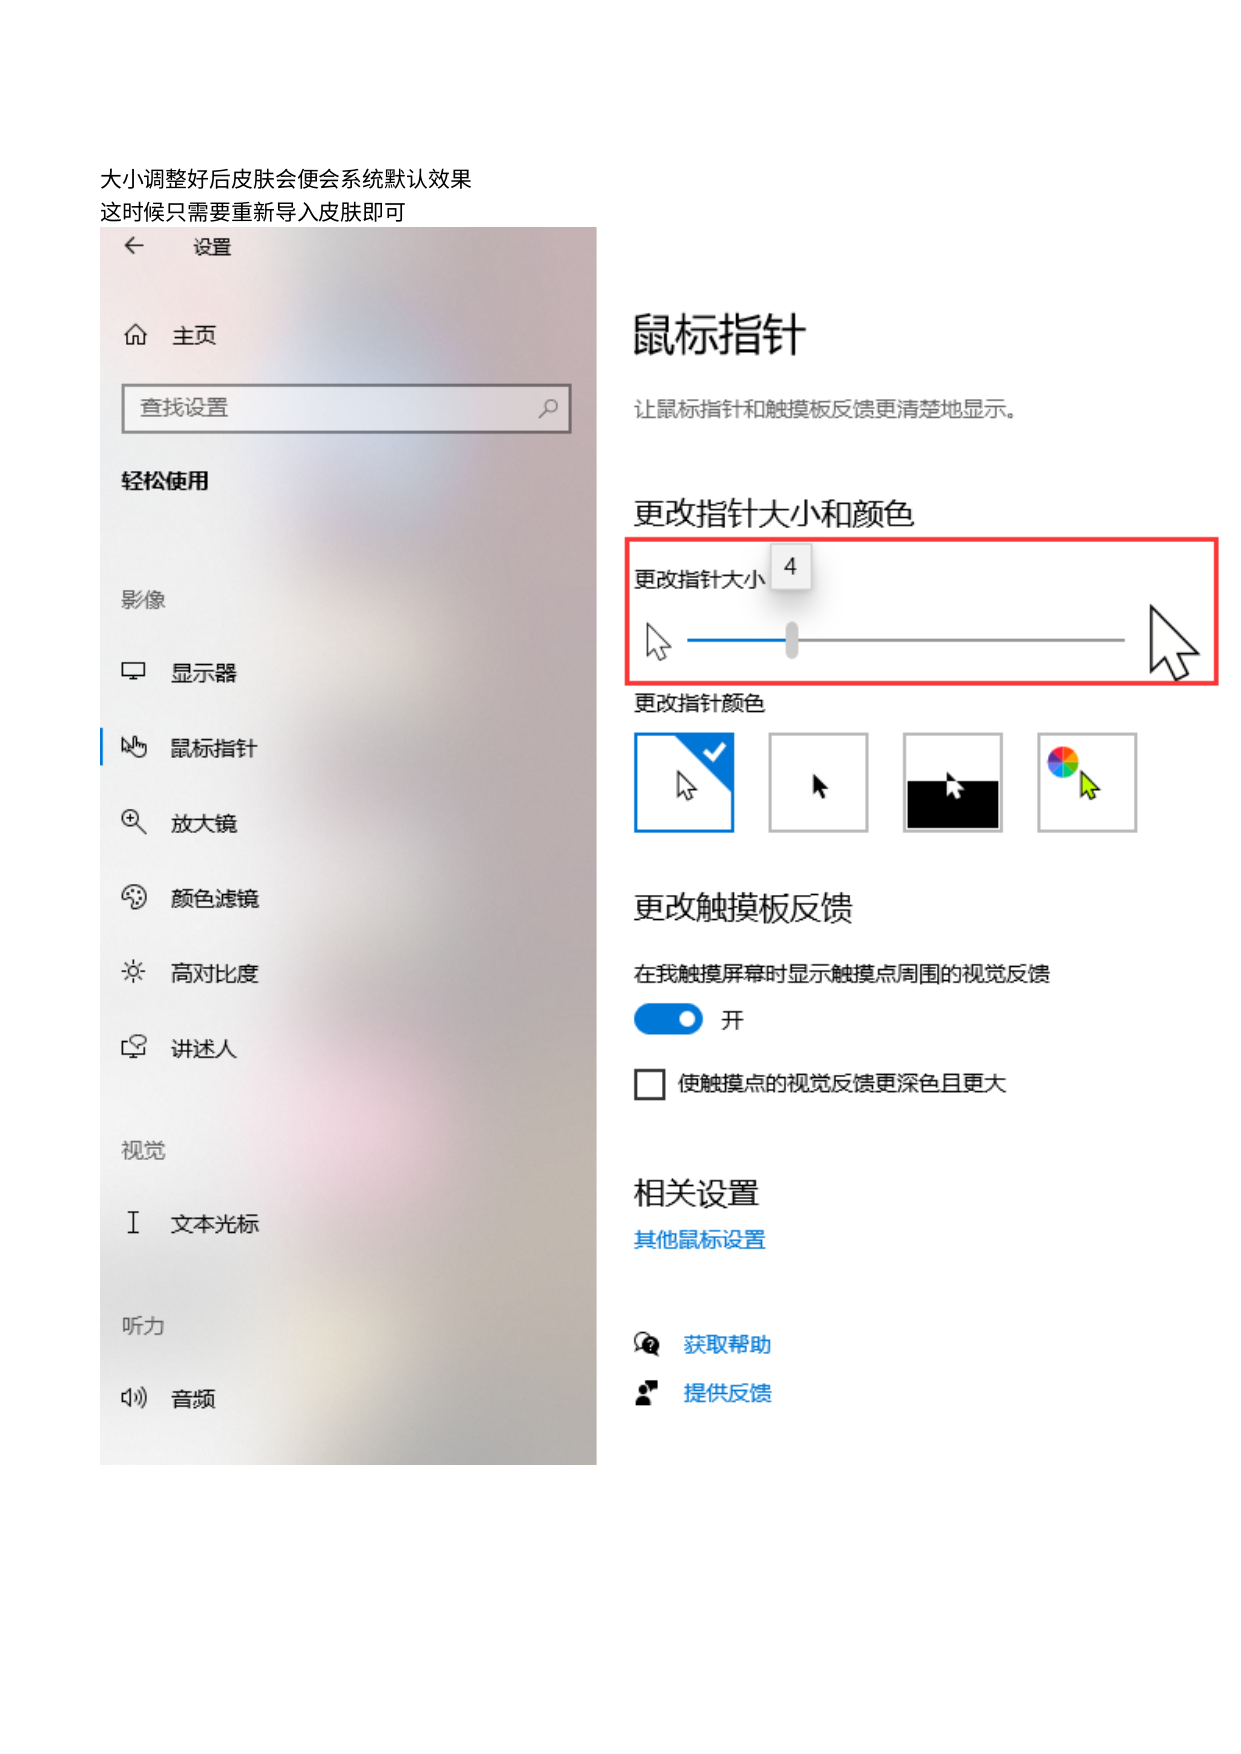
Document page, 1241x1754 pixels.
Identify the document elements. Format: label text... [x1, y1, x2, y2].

list 这时候只需要重新导入皮肤即可 [100, 194, 1150, 227]
picture [100, 227, 1241, 1465]
list 大小调整好后皮肤会便会系统默认效果 [100, 162, 1150, 194]
